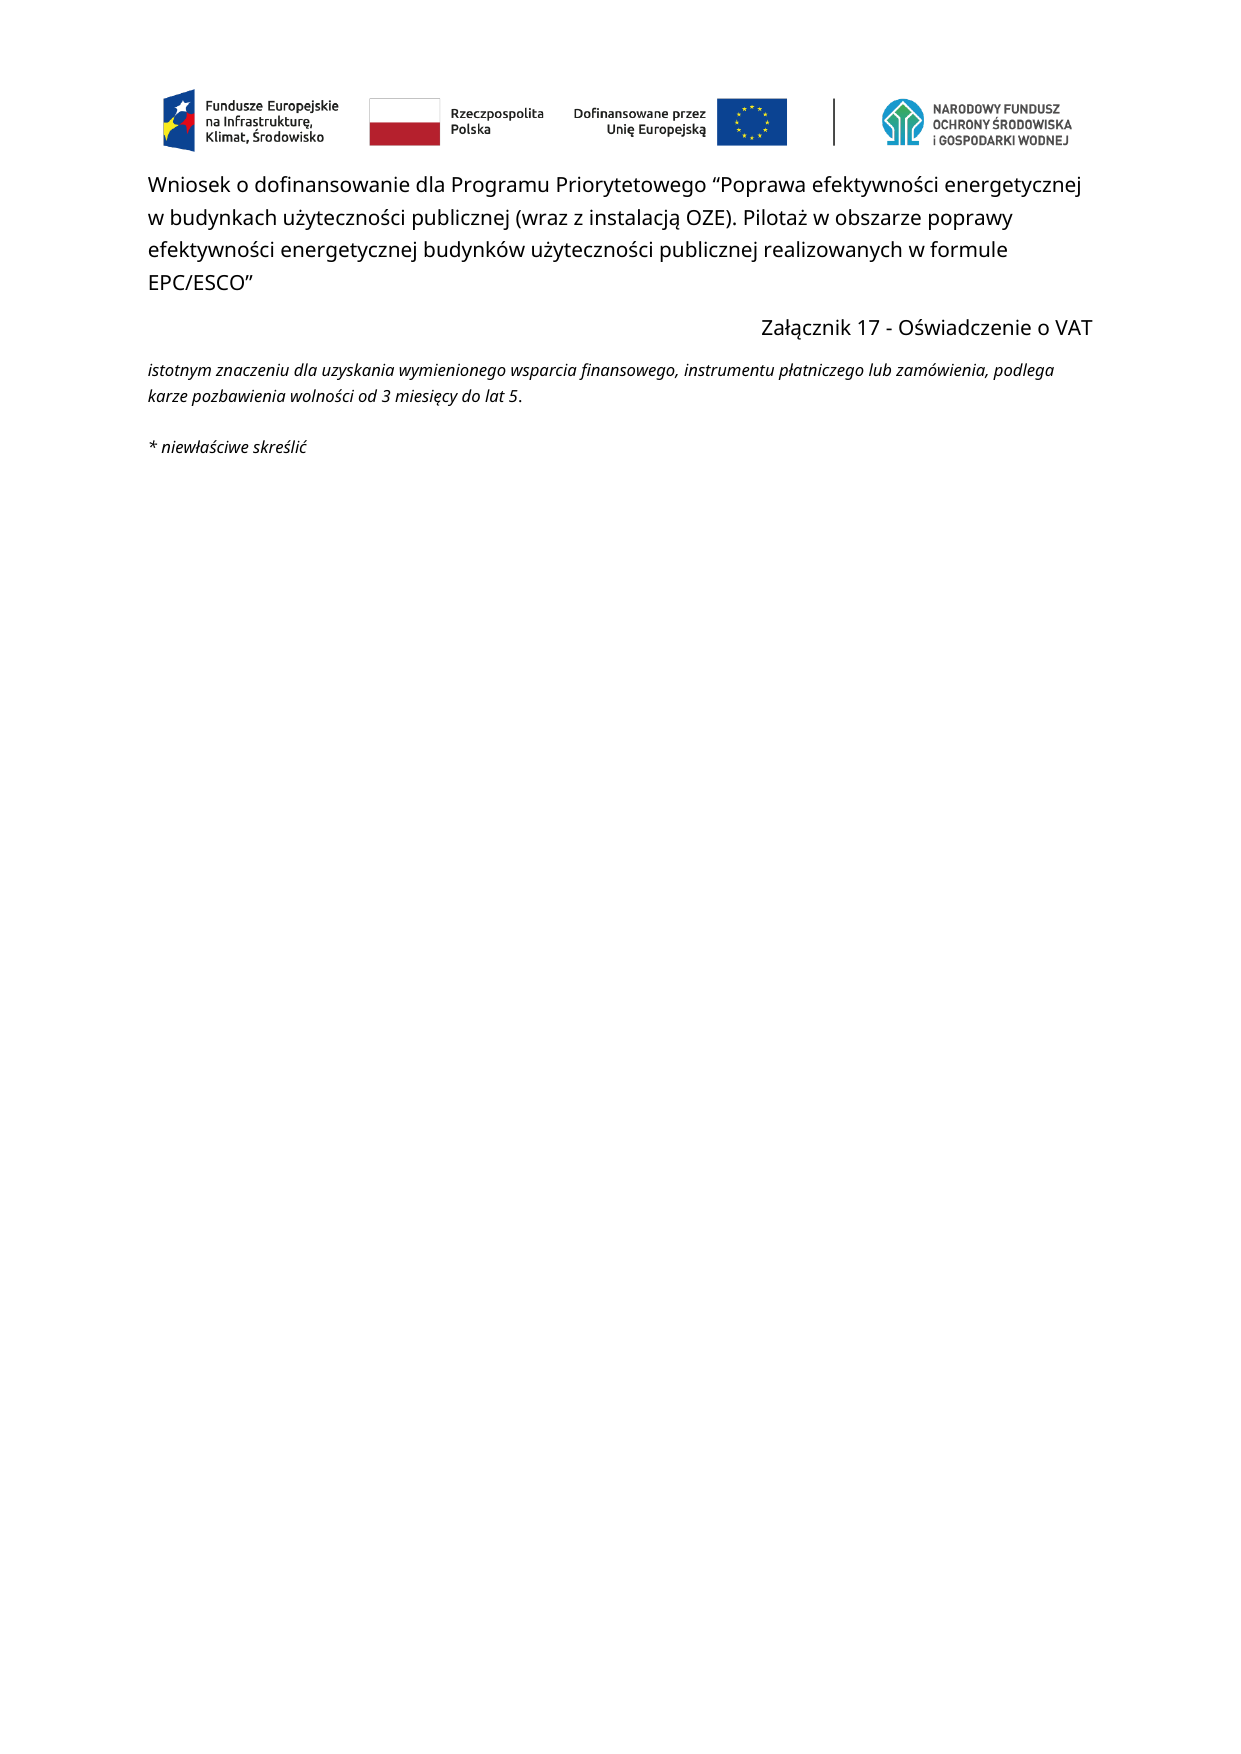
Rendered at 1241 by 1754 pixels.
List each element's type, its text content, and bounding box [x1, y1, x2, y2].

picture [147, 73, 1084, 167]
text * niewłaściwe skreślić [148, 436, 1093, 458]
